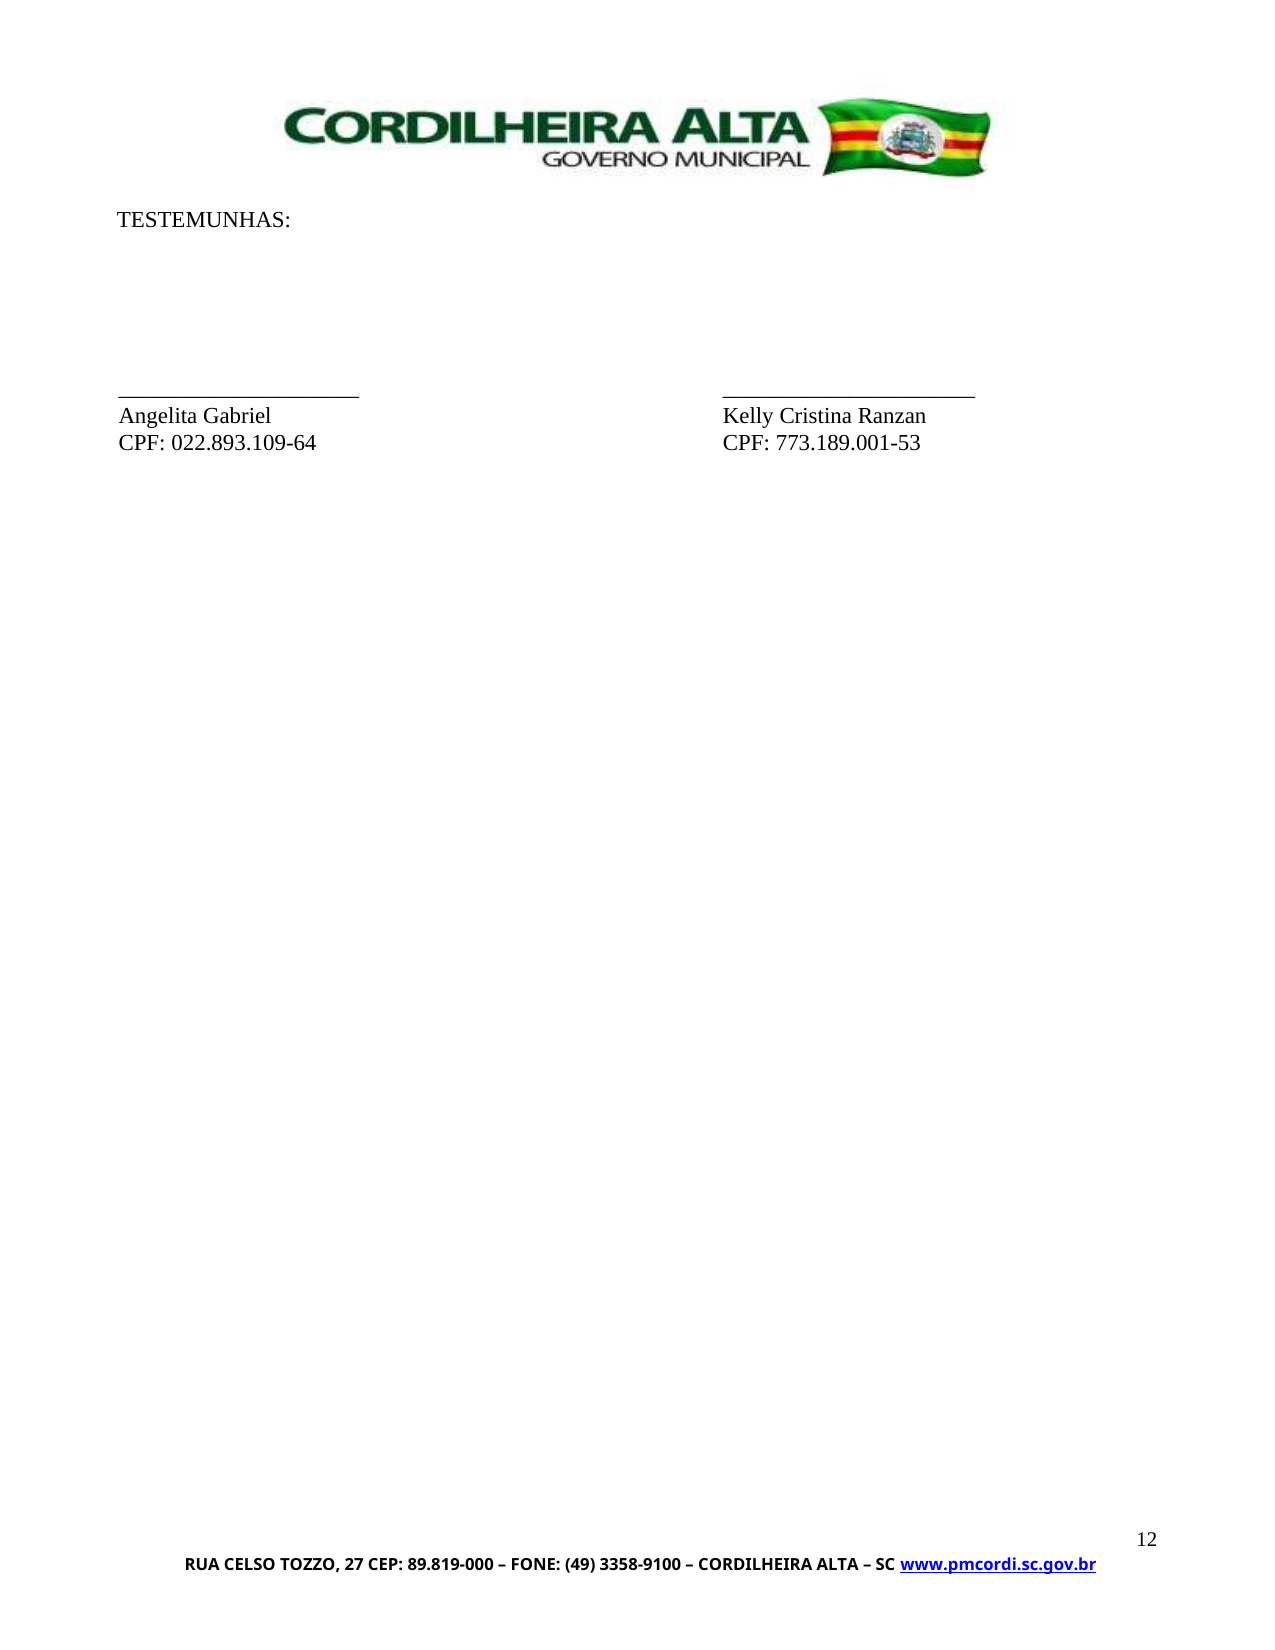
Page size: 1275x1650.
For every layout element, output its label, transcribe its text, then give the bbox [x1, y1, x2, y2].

text Angelita Gabriel Kelly Cristina Ranzan [118, 402, 1157, 428]
text TESTEMUNHAS: [116, 206, 1157, 232]
text CPF: 022.893.109-64 CPF: 773.189.001-53 [118, 429, 1157, 456]
text _____________________ ______________________ [118, 374, 1157, 401]
picture [261, 75, 1014, 202]
